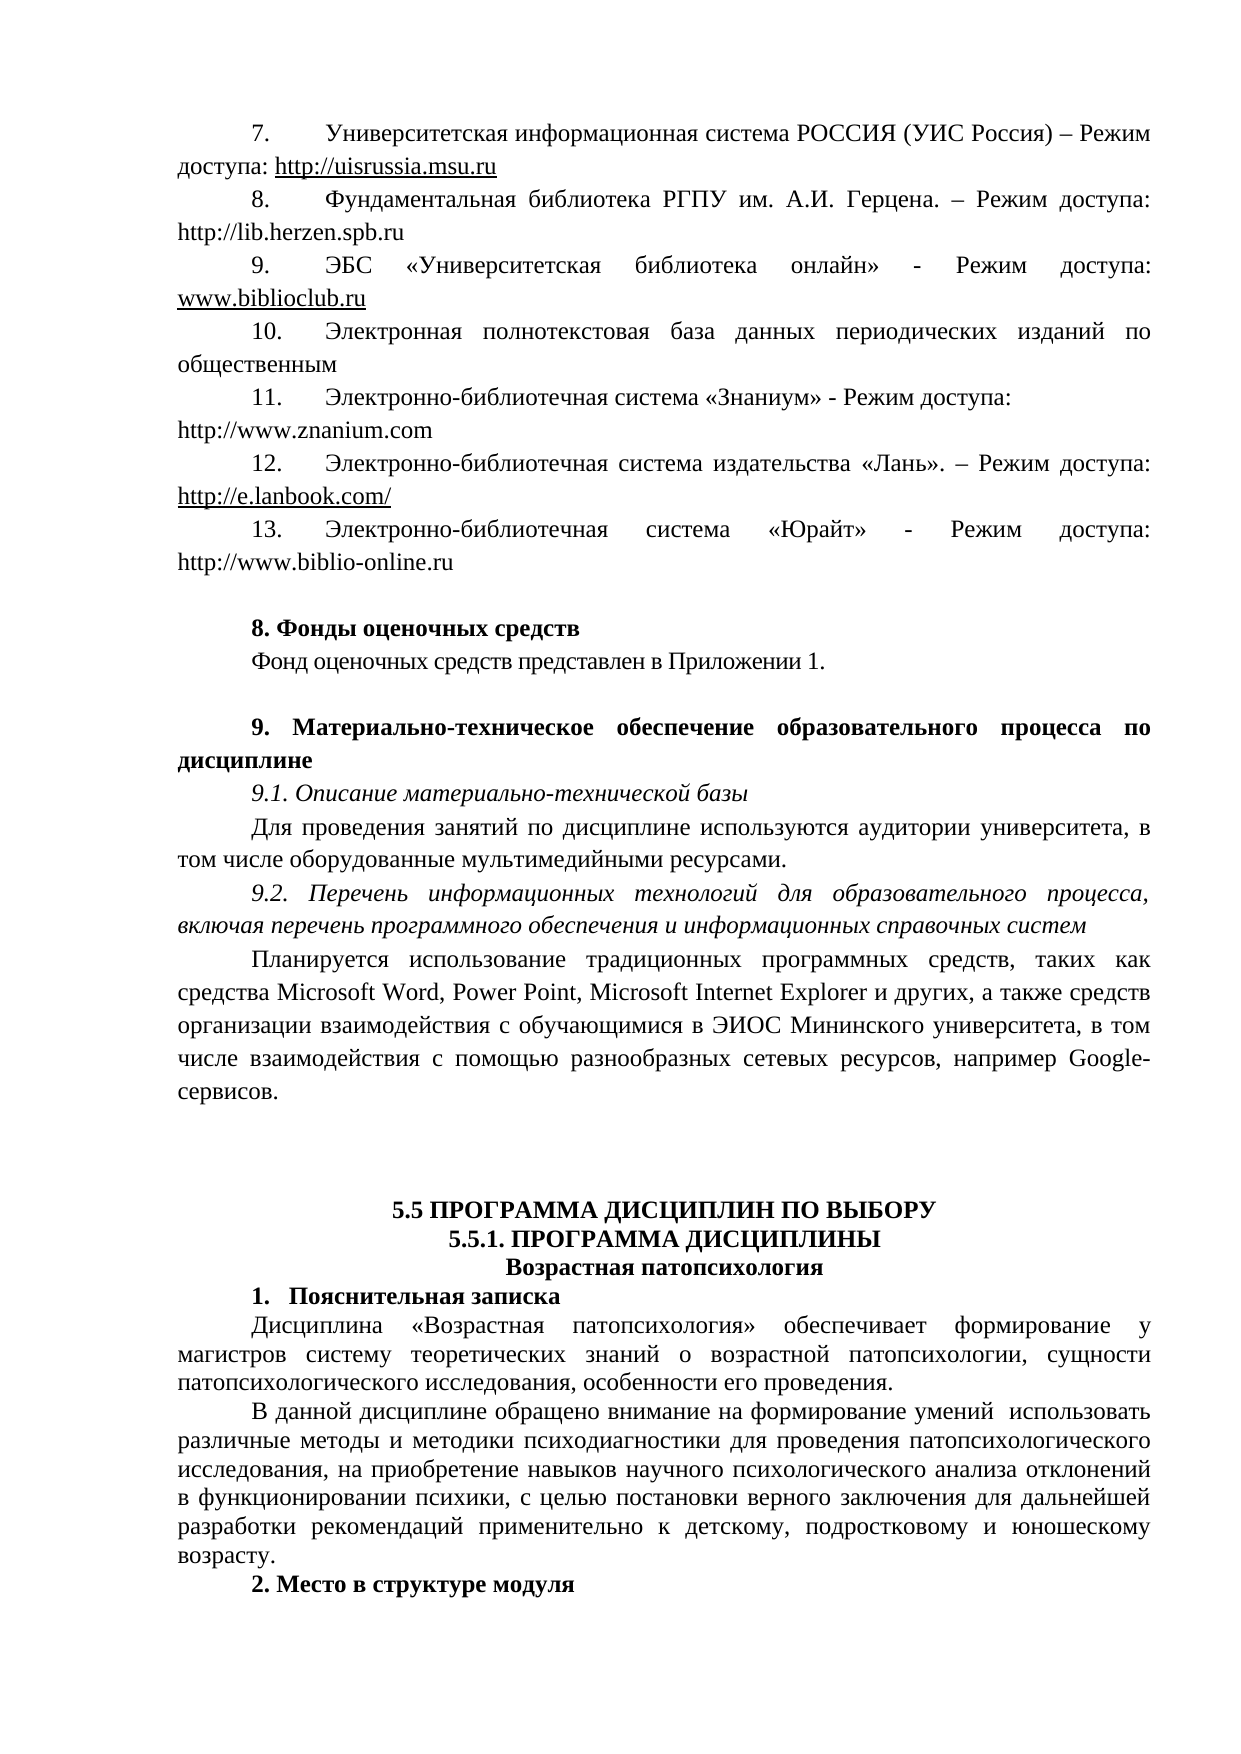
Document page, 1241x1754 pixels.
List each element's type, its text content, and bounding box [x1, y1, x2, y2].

text 9.1. Описание материально-технической базы [177, 778, 1152, 807]
text Возрастная патопсихология [177, 1252, 1152, 1281]
text Планируется использование традиционных программных средств, таких как средства Microsoft Word, Power Point, Microsoft Internet Explorer и других, а также средств организации взаимодействия с обучающимися в ЭИОС Мининского университета, в том числе взаимодействия с помощью разнообразных сетевых ресурсов, например Google-сервисов. [177, 944, 1152, 1104]
list Пояснительная записка [251, 1281, 1152, 1310]
text Дисциплина «Возрастная патопсихология» обеспечивает формирование у магистров систему теоретических знаний о возрастной патопсихологии, сущности патопсихологического исследования, особенности его проведения. [177, 1310, 1152, 1396]
list Электронно-библиотечная система «Знаниум» - Режим доступа: http://www.znanium.com [177, 382, 1152, 444]
text 9.2. Перечень информационных технологий для образовательного процесса, включая перечень программного обеспечения и информационных справочных систем [177, 878, 1152, 939]
text Фонд оценочных средств представлен в Приложении 1. [177, 646, 1152, 675]
list ЭБС «Университетская библиотека онлайн» - Режим доступа: www.biblioclub.ru [177, 250, 1152, 312]
text 8. Фонды оценочных средств [177, 613, 1152, 642]
text 9. Материально-техническое обеспечение образовательного процесса по дисциплине [177, 712, 1152, 774]
text Для проведения занятий по дисциплине используются аудитории университета, в том числе оборудованные мультимедийными ресурсами. [177, 812, 1152, 873]
text В данной дисциплине обращено внимание на формирование умений использовать различные методы и методики психодиагностики для проведения патопсихологического исследования, на приобретение навыков научного психологического анализа отклонений в функционировании психики, с целью постановки верного заключения для дальнейшей разработки рекомендаций применительно к детскому, подростковому и юношескому возрасту. [177, 1396, 1152, 1569]
list Электронно-библиотечная система «Юрайт» - Режим доступа: http://www.biblio-online.ru [177, 514, 1152, 576]
list Фундаментальная библиотека РГПУ им. А.И. Герцена. – Режим доступа: http://lib.herzen.spb.ru [177, 184, 1152, 246]
list Университетская информационная система РОССИЯ (УИС Россия) – Режим доступа: http://uisrussia.msu.ru [177, 118, 1152, 180]
text 5.5 ПРОГРАММА ДИСЦИПЛИН ПО ВЫБОРУ [177, 1195, 1152, 1224]
list Электронная полнотекстовая база данных периодических изданий по общественным [177, 316, 1152, 378]
text 5.5.1. ПРОГРАММА ДИСЦИПЛИНЫ [177, 1224, 1152, 1252]
text 2. Место в структуре модуля [177, 1569, 1152, 1597]
list Электронно-библиотечная система издательства «Лань». – Режим доступа: http://e.lanbook.com/ [177, 448, 1152, 510]
